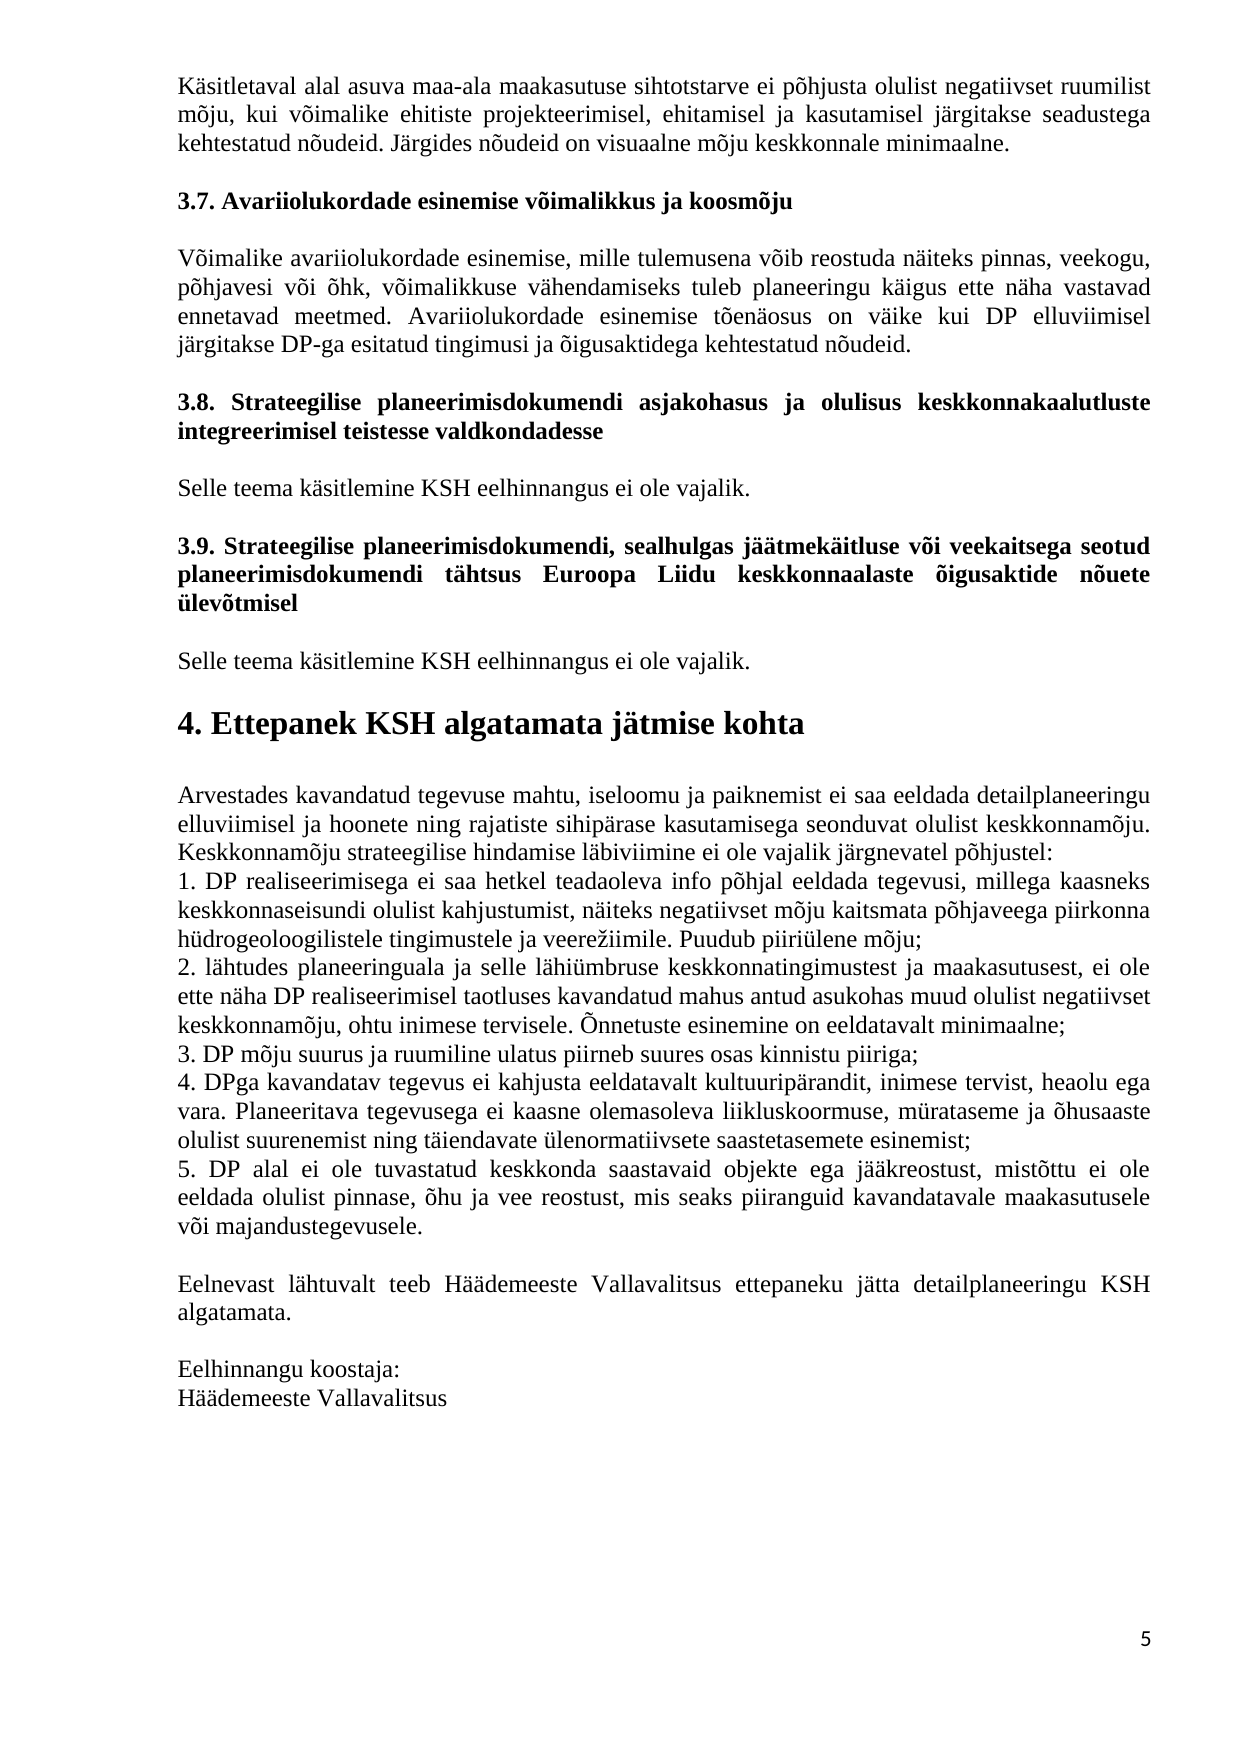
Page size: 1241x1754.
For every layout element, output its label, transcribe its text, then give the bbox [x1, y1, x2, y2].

text 4. Ettepanek KSH algatamata jätmise kohta [177, 703, 1152, 742]
text 1. DP realiseerimisega ei saa hetkel teadaoleva info põhjal eeldada tegevusi, millega kaasneks keskkonnaseisundi olulist kahjustumist, näiteks negatiivset mõju kaitsmata põhjaveega piirkonna hüdrogeoloogilistele tingimustele ja veerežiimile. Puudub piiriülene mõju; [177, 866, 1152, 952]
text Häädemeeste Vallavalitsus [177, 1383, 1152, 1412]
text Selle teema käsitlemine KSH eelhinnangus ei ole vajalik. [177, 473, 1152, 502]
text 3.7. Avariiolukordade esinemise võimalikkus ja koosmõju [177, 186, 1152, 214]
text Käsitletaval alal asuva maa-ala maakasutuse sihtotstarve ei põhjusta olulist negatiivset ruumilist mõju, kui võimalike ehitiste projekteerimisel, ehitamisel ja kasutamisel järgitakse seadustega kehtestatud nõudeid. Järgides nõudeid on visuaalne mõju keskkonnale minimaalne. [177, 71, 1152, 157]
text 3.9. Strateegilise planeerimisdokumendi, sealhulgas jäätmekäitluse või veekaitsega seotud planeerimisdokumendi tähtsus Euroopa Liidu keskkonnaalaste õigusaktide nõuete ülevõtmisel [177, 531, 1152, 617]
text 2. lähtudes planeeringuala ja selle lähiümbruse keskkonnatingimustest ja maakasutusest, ei ole ette näha DP realiseerimisel taotluses kavandatud mahus antud asukohas muud olulist negatiivset keskkonnamõju, ohtu inimese tervisele. Õnnetuste esinemine on eeldatavalt minimaalne; [177, 952, 1152, 1039]
text 4. DPga kavandatav tegevus ei kahjusta eeldatavalt kultuuripärandit, inimese tervist, heaolu ega vara. Planeeritava tegevusega ei kaasne olemasoleva liikluskoormuse, mürataseme ja õhusaaste olulist suurenemist ning täiendavate ülenormatiivsete saastetasemete esinemist; [177, 1067, 1152, 1154]
text 3.8. Strateegilise planeerimisdokumendi asjakohasus ja olulisus keskkonnakaalutluste integreerimisel teistesse valdkondadesse [177, 387, 1152, 444]
text Selle teema käsitlemine KSH eelhinnangus ei ole vajalik. [177, 646, 1152, 674]
text 5. DP alal ei ole tuvastatud keskkonda saastavaid objekte ega jääkreostust, mistõttu ei ole eeldada olulist pinnase, õhu ja vee reostust, mis seaks piiranguid kavandatavale maakasutusele või majandustegevusele. [177, 1154, 1152, 1240]
text 3. DP mõju suurus ja ruumiline ulatus piirneb suures osas kinnistu piiriga; [177, 1039, 1152, 1067]
text Eelhinnangu koostaja: [177, 1354, 1152, 1383]
text Eelnevast lähtuvalt teeb Häädemeeste Vallavalitsus ettepaneku jätta detailplaneeringu KSH algatamata. [177, 1269, 1152, 1354]
text Arvestades kavandatud tegevuse mahtu, iseloomu ja paiknemist ei saa eeldada detailplaneeringu elluviimisel ja hoonete ning rajatiste sihipärase kasutamisega seonduvat olulist keskkonnamõju. Keskkonnamõju strateegilise hindamise läbiviimine ei ole vajalik järgnevatel põhjustel: [177, 780, 1152, 866]
text Võimalike avariiolukordade esinemise, mille tulemusena võib reostuda näiteks pinnas, veekogu, põhjavesi või õhk, võimalikkuse vähendamiseks tuleb planeeringu käigus ette näha vastavad ennetavad meetmed. Avariiolukordade esinemise tõenäosus on väike kui DP elluviimisel järgitakse DP-ga esitatud tingimusi ja õigusaktidega kehtestatud nõudeid. [177, 243, 1152, 358]
